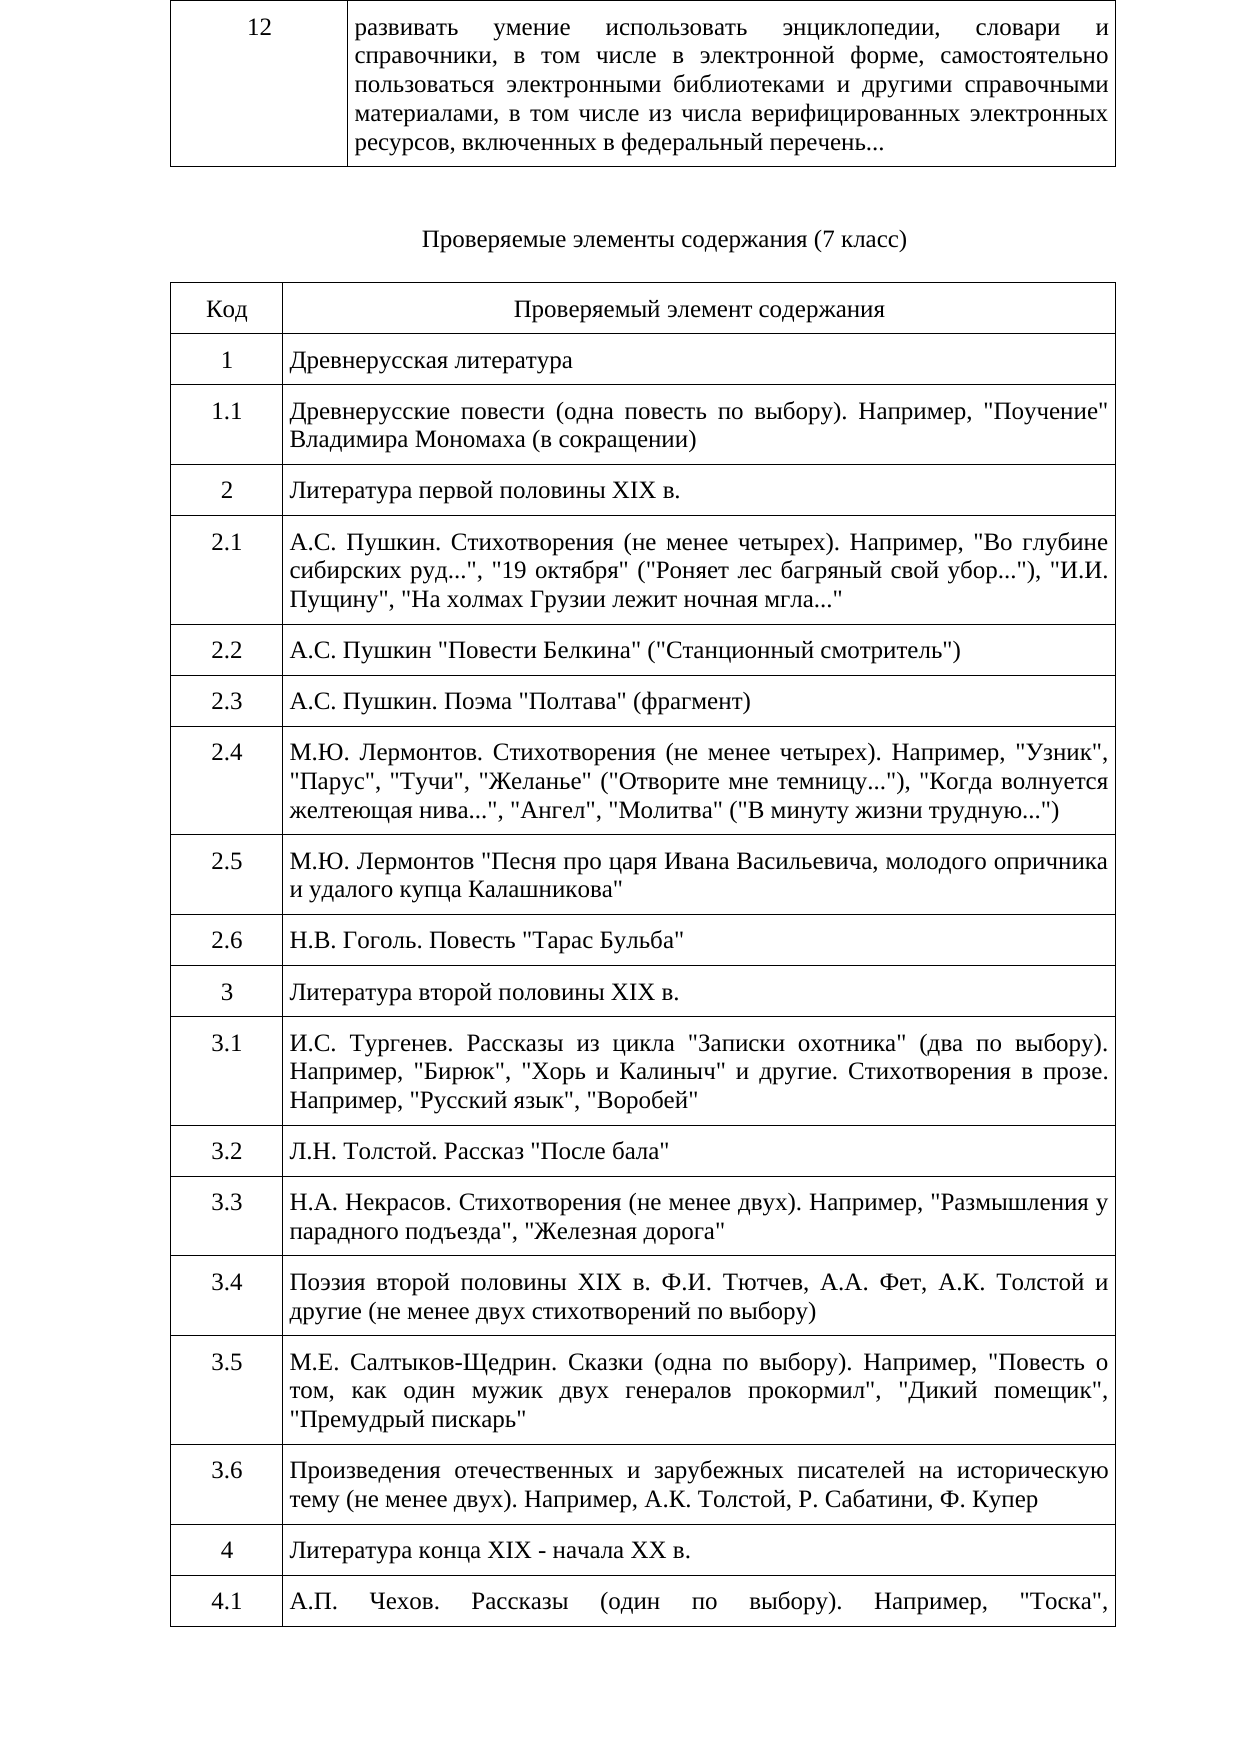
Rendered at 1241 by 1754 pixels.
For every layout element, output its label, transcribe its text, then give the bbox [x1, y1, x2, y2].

table_cell М.Е. Салтыков-Щедрин. Сказки (одна по выбору). Например, "Повесть о том, как один мужик двух генералов прокормил", "Дикий помещик", "Премудрый пискарь" [283, 1336, 1115, 1444]
table_cell 3.1 [171, 1017, 282, 1124]
table_cell 2.6 [171, 915, 282, 965]
table_cell Н.А. Некрасов. Стихотворения (не менее двух). Например, "Размышления у парадного подъезда", "Железная дорога" [283, 1177, 1115, 1255]
table_cell И.С. Тургенев. Рассказы из цикла "Записки охотника" (два по выбору). Например, "Бирюк", "Хорь и Калиныч" и другие. Стихотворения в прозе. Например, "Русский язык", "Воробей" [283, 1017, 1115, 1124]
table_cell 4 [171, 1525, 282, 1574]
table_cell Древнерусские повести (одна повесть по выбору). Например, "Поучение" Владимира Мономаха (в сокращении) [283, 385, 1115, 464]
table_cell 2 [171, 465, 282, 515]
table_cell 1.1 [171, 385, 282, 464]
table_cell А.С. Пушкин. Стихотворения (не менее четырех). Например, "Во глубине сибирских руд...", "19 октября" ("Роняет лес багряный свой убор..."), "И.И. Пущину", "На холмах Грузии лежит ночная мгла..." [283, 516, 1115, 623]
table_cell 2.5 [171, 835, 282, 914]
table_cell А.С. Пушкин "Повести Белкина" ("Станционный смотритель") [283, 625, 1115, 674]
table_cell М.Ю. Лермонтов "Песня про царя Ивана Васильевича, молодого опричника и удалого купца Калашникова" [283, 835, 1115, 914]
table_cell Произведения отечественных и зарубежных писателей на историческую тему (не менее двух). Например, А.К. Толстой, Р. Сабатини, Ф. Купер [283, 1445, 1115, 1523]
table_cell Литература конца XIX - начала XX в. [283, 1525, 1115, 1574]
table_cell 3.6 [171, 1445, 282, 1523]
table_cell развивать умение использовать энциклопедии, словари и справочники, в том числе в электронной форме, самостоятельно пользоваться электронными библиотеками и другими справочными материалами, в том числе из числа верифицированных электронных ресурсов, включенных в федеральный перечень... [348, 1, 1115, 166]
table_cell 12 [171, 1, 347, 166]
table_header Код [171, 283, 282, 333]
table_cell А.С. Пушкин. Поэма "Полтава" (фрагмент) [283, 676, 1115, 726]
table_cell Поэзия второй половины XIX в. Ф.И. Тютчев, А.А. Фет, А.К. Толстой и другие (не менее двух стихотворений по выбору) [283, 1256, 1115, 1335]
table_cell 1 [171, 334, 282, 384]
table_cell 4.1 [171, 1576, 282, 1626]
table_cell 2.4 [171, 727, 282, 834]
table_cell 2.1 [171, 516, 282, 623]
table_cell 3.4 [171, 1256, 282, 1335]
table_cell 3.2 [171, 1126, 282, 1176]
table_cell Л.Н. Толстой. Рассказ "После бала" [283, 1126, 1115, 1176]
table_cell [283, 1576, 1115, 1626]
table_cell Литература второй половины XIX в. [283, 966, 1115, 1016]
table_cell Литература первой половины XIX в. [283, 465, 1115, 515]
table_cell 3.5 [171, 1336, 282, 1444]
table_cell 3.3 [171, 1177, 282, 1255]
table_cell М.Ю. Лермонтов. Стихотворения (не менее четырех). Например, "Узник", "Парус", "Тучи", "Желанье" ("Отворите мне темницу..."), "Когда волнуется желтеющая нива...", "Ангел", "Молитва" ("В минуту жизни трудную...") [283, 727, 1115, 834]
text Проверяемые элементы содержания (7 класс) [177, 224, 1152, 253]
table_cell 3 [171, 966, 282, 1016]
table_cell Н.В. Гоголь. Повесть "Тарас Бульба" [283, 915, 1115, 965]
table_header Проверяемый элемент содержания [283, 283, 1115, 333]
table_cell Древнерусская литература [283, 334, 1115, 384]
table_cell 2.2 [171, 625, 282, 674]
table_cell 2.3 [171, 676, 282, 726]
